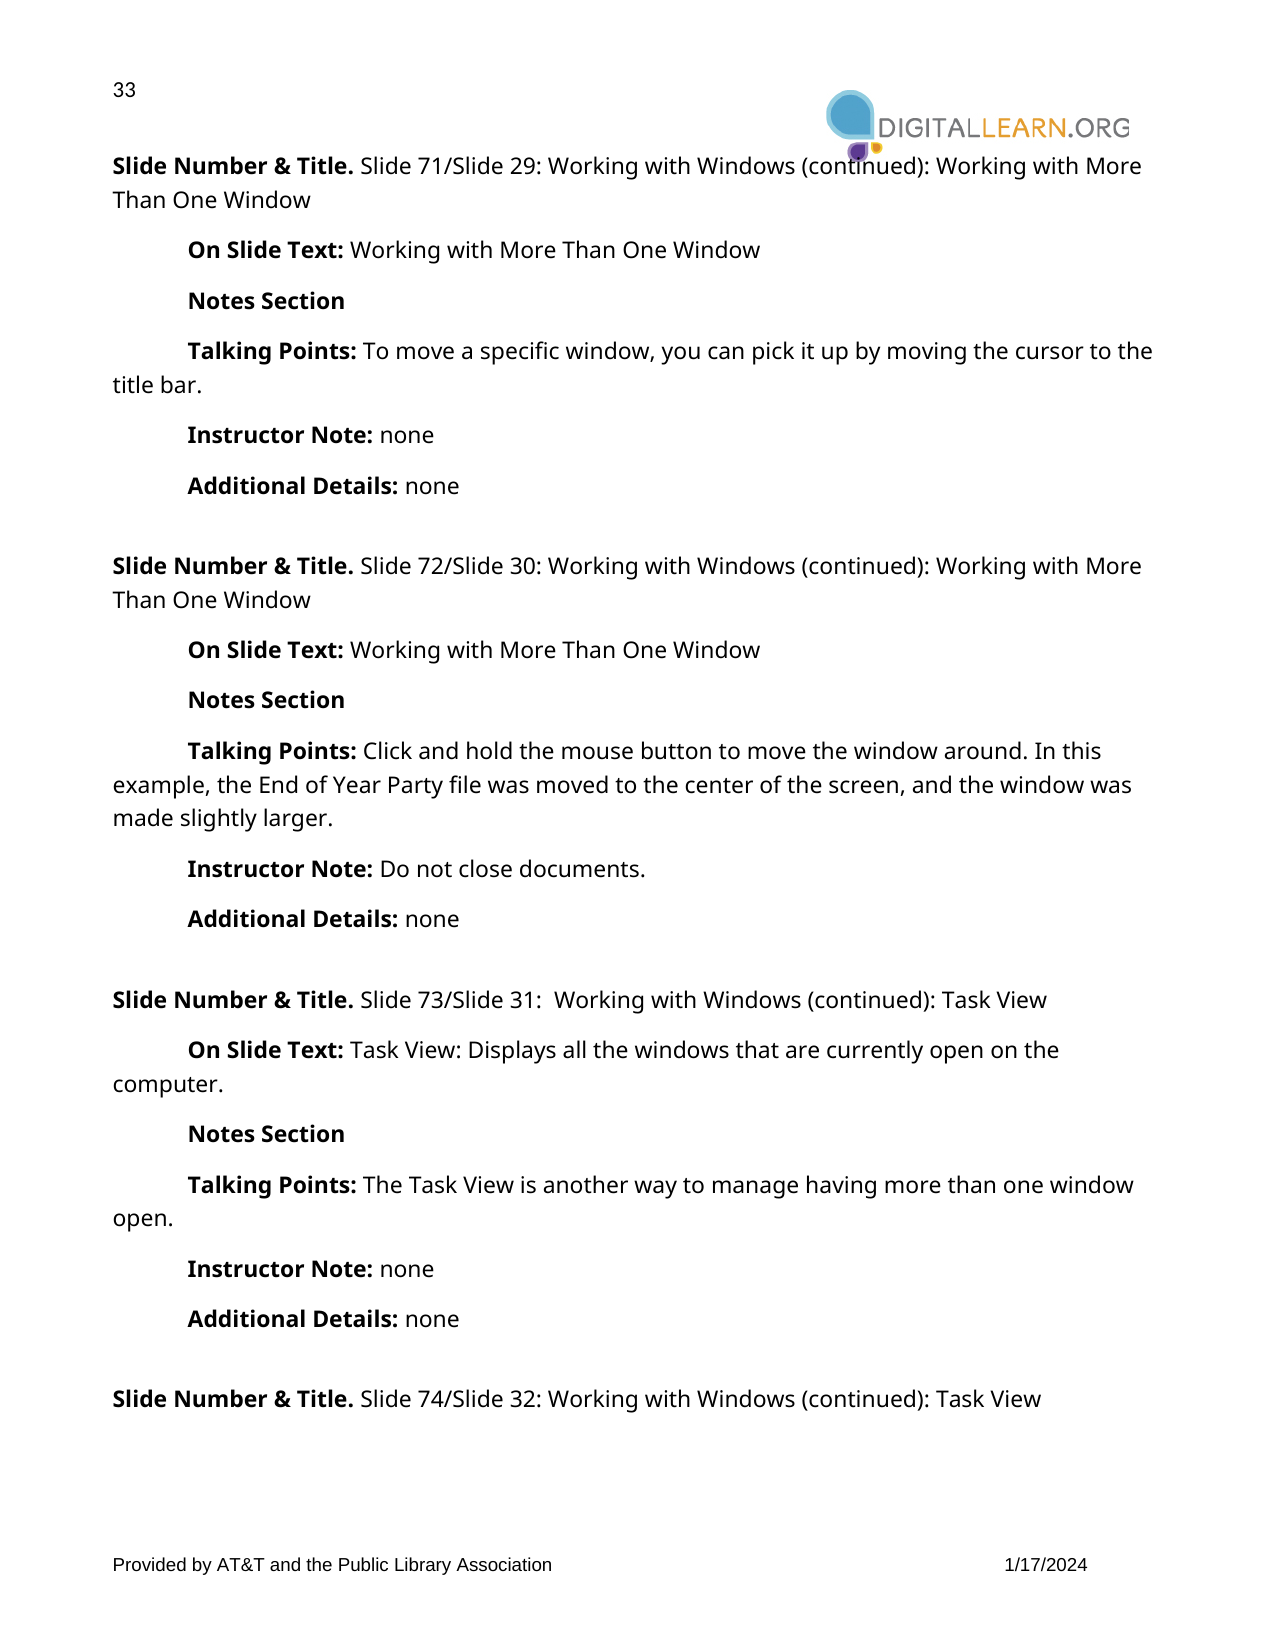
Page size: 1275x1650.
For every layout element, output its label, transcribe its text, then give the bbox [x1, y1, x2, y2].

text Slide Number & Title. Slide 71/Slide 29: Working with Windows (continued): Working with More Than One Window [112, 150, 1162, 215]
picture [826, 90, 1129, 150]
text Notes Section [112, 1118, 1162, 1149]
text Talking Points: To move a specific window, you can pick it up by moving the cursor to the title bar. [112, 335, 1162, 400]
text On Slide Text: Task View: Displays all the windows that are currently open on the computer. [112, 1034, 1162, 1099]
text Slide Number & Title. Slide 73/Slide 31: Working with Windows (continued): Task View [112, 983, 1162, 1015]
text Instructor Note: Do not close documents. [112, 853, 1162, 884]
text On Slide Text: Working with More Than One Window [112, 634, 1162, 665]
text Talking Points: Click and hold the mouse button to move the window around. In this example, the End of Year Party file was moved to the center of the screen, and the window was made slightly larger. [112, 735, 1162, 834]
text Slide Number & Title. Slide 74/Slide 32: Working with Windows (continued): Task View [112, 1383, 1162, 1415]
text Instructor Note: none [112, 1253, 1162, 1284]
text Notes Section [112, 284, 1162, 316]
text Additional Details: none [112, 903, 1162, 965]
text Additional Details: none [112, 1303, 1162, 1364]
text Additional Details: none [112, 469, 1162, 531]
text Notes Section [112, 684, 1162, 716]
text Talking Points: The Task View is another way to manage having more than one window open. [112, 1168, 1162, 1233]
text On Slide Text: Working with More Than One Window [112, 234, 1162, 265]
text Instructor Note: none [112, 419, 1162, 450]
text Slide Number & Title. Slide 72/Slide 30: Working with Windows (continued): Working with More Than One Window [112, 550, 1162, 615]
